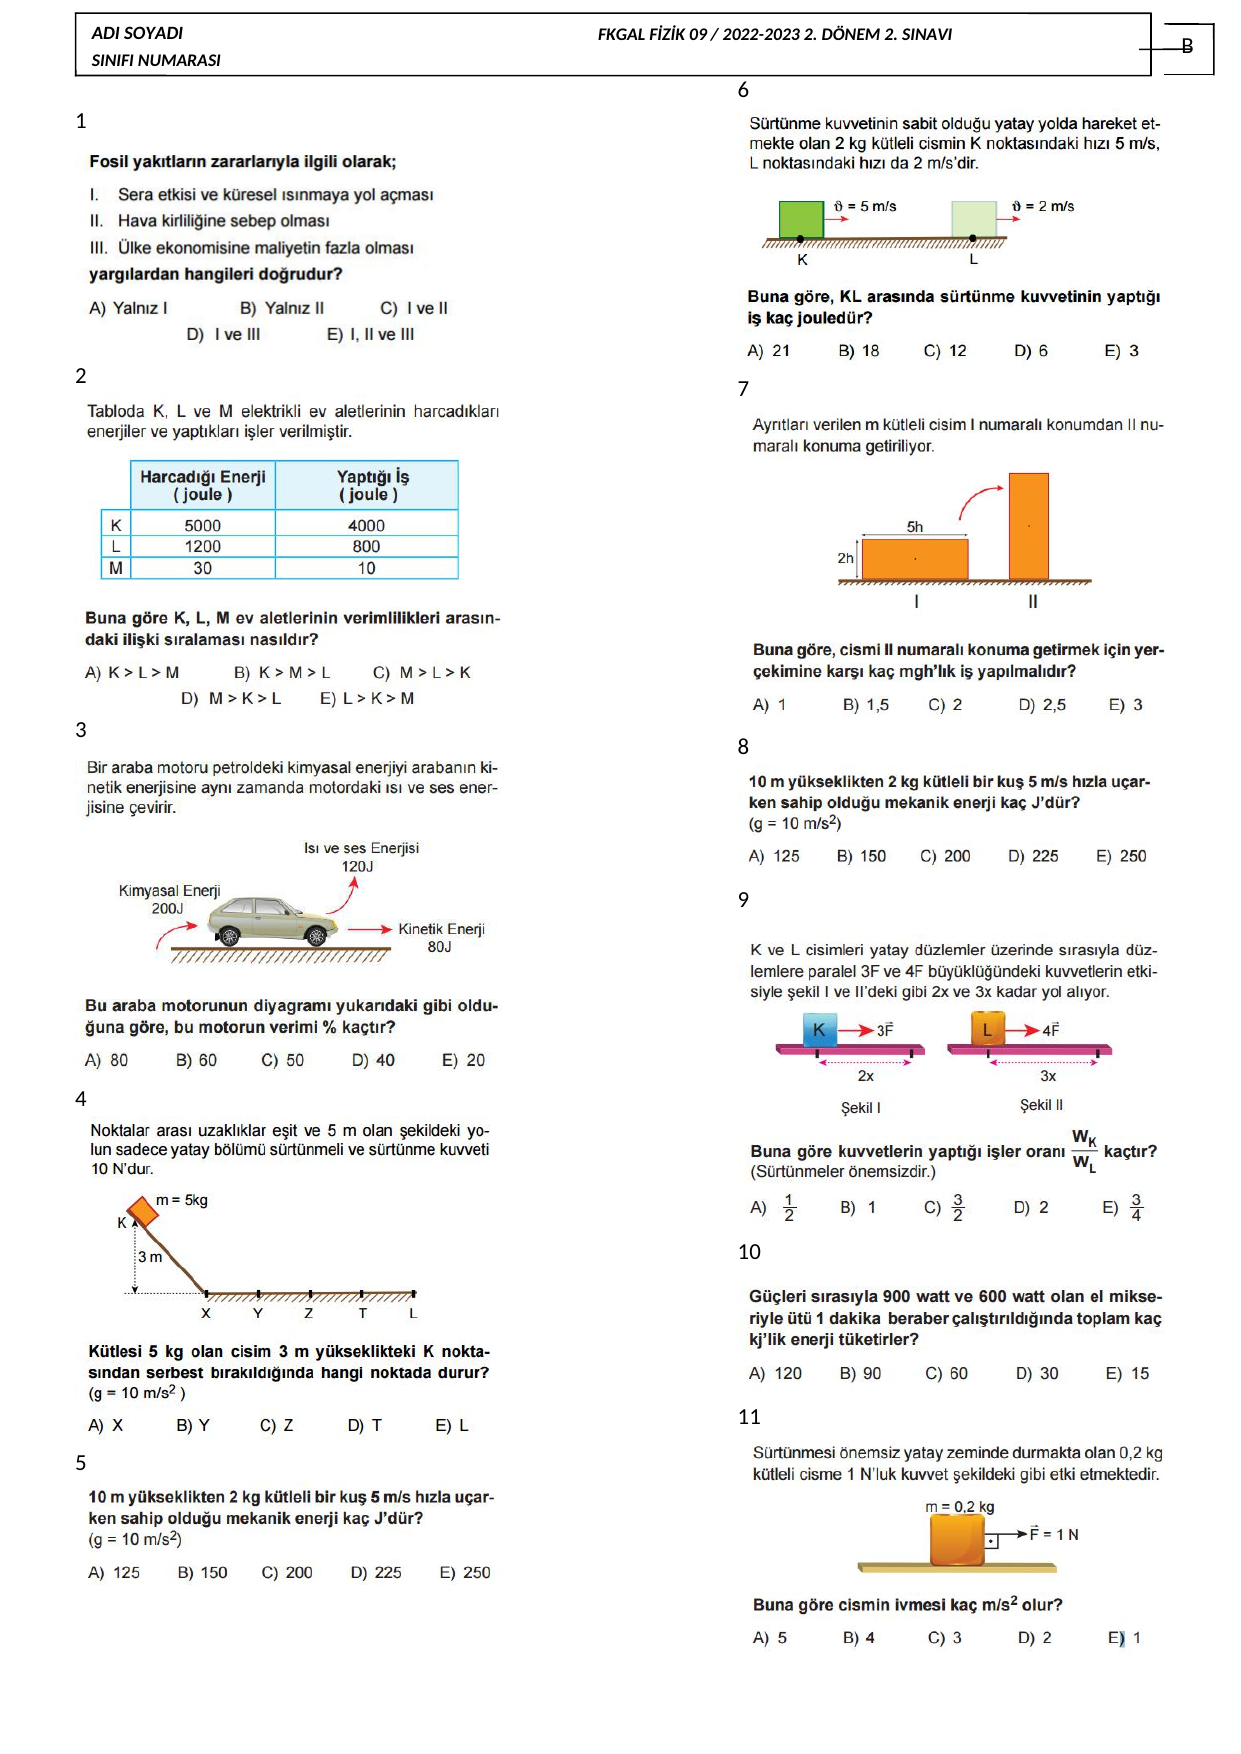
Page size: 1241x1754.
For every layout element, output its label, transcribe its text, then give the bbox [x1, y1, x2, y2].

picture [738, 407, 1166, 728]
text 2 [75, 361, 523, 389]
text 1 [75, 106, 523, 134]
text 10 [737, 1237, 1106, 1266]
text 7 [737, 374, 1106, 402]
text 3 [75, 715, 523, 743]
picture [738, 918, 1166, 1234]
picture [75, 1481, 502, 1589]
text SINIFI NUMARASI [92, 49, 523, 70]
text FKGAL FİZİK 09 / 2022-2023 2. DÖNEM 2. SINAVI [598, 23, 1106, 45]
picture [738, 1435, 1166, 1661]
picture [75, 1116, 502, 1444]
text 6 [737, 77, 1106, 103]
picture [75, 747, 502, 1081]
text ADI SOYADI [92, 21, 523, 44]
text 11 [737, 1402, 1106, 1430]
text 4 [75, 1084, 523, 1112]
text 5 [75, 1448, 523, 1476]
text 9 [737, 885, 1106, 913]
text B [1181, 32, 1194, 59]
picture [738, 1270, 1166, 1399]
picture [75, 394, 502, 712]
text 8 [737, 732, 1106, 760]
picture [75, 139, 502, 357]
picture [738, 765, 1166, 882]
picture [738, 108, 1166, 370]
